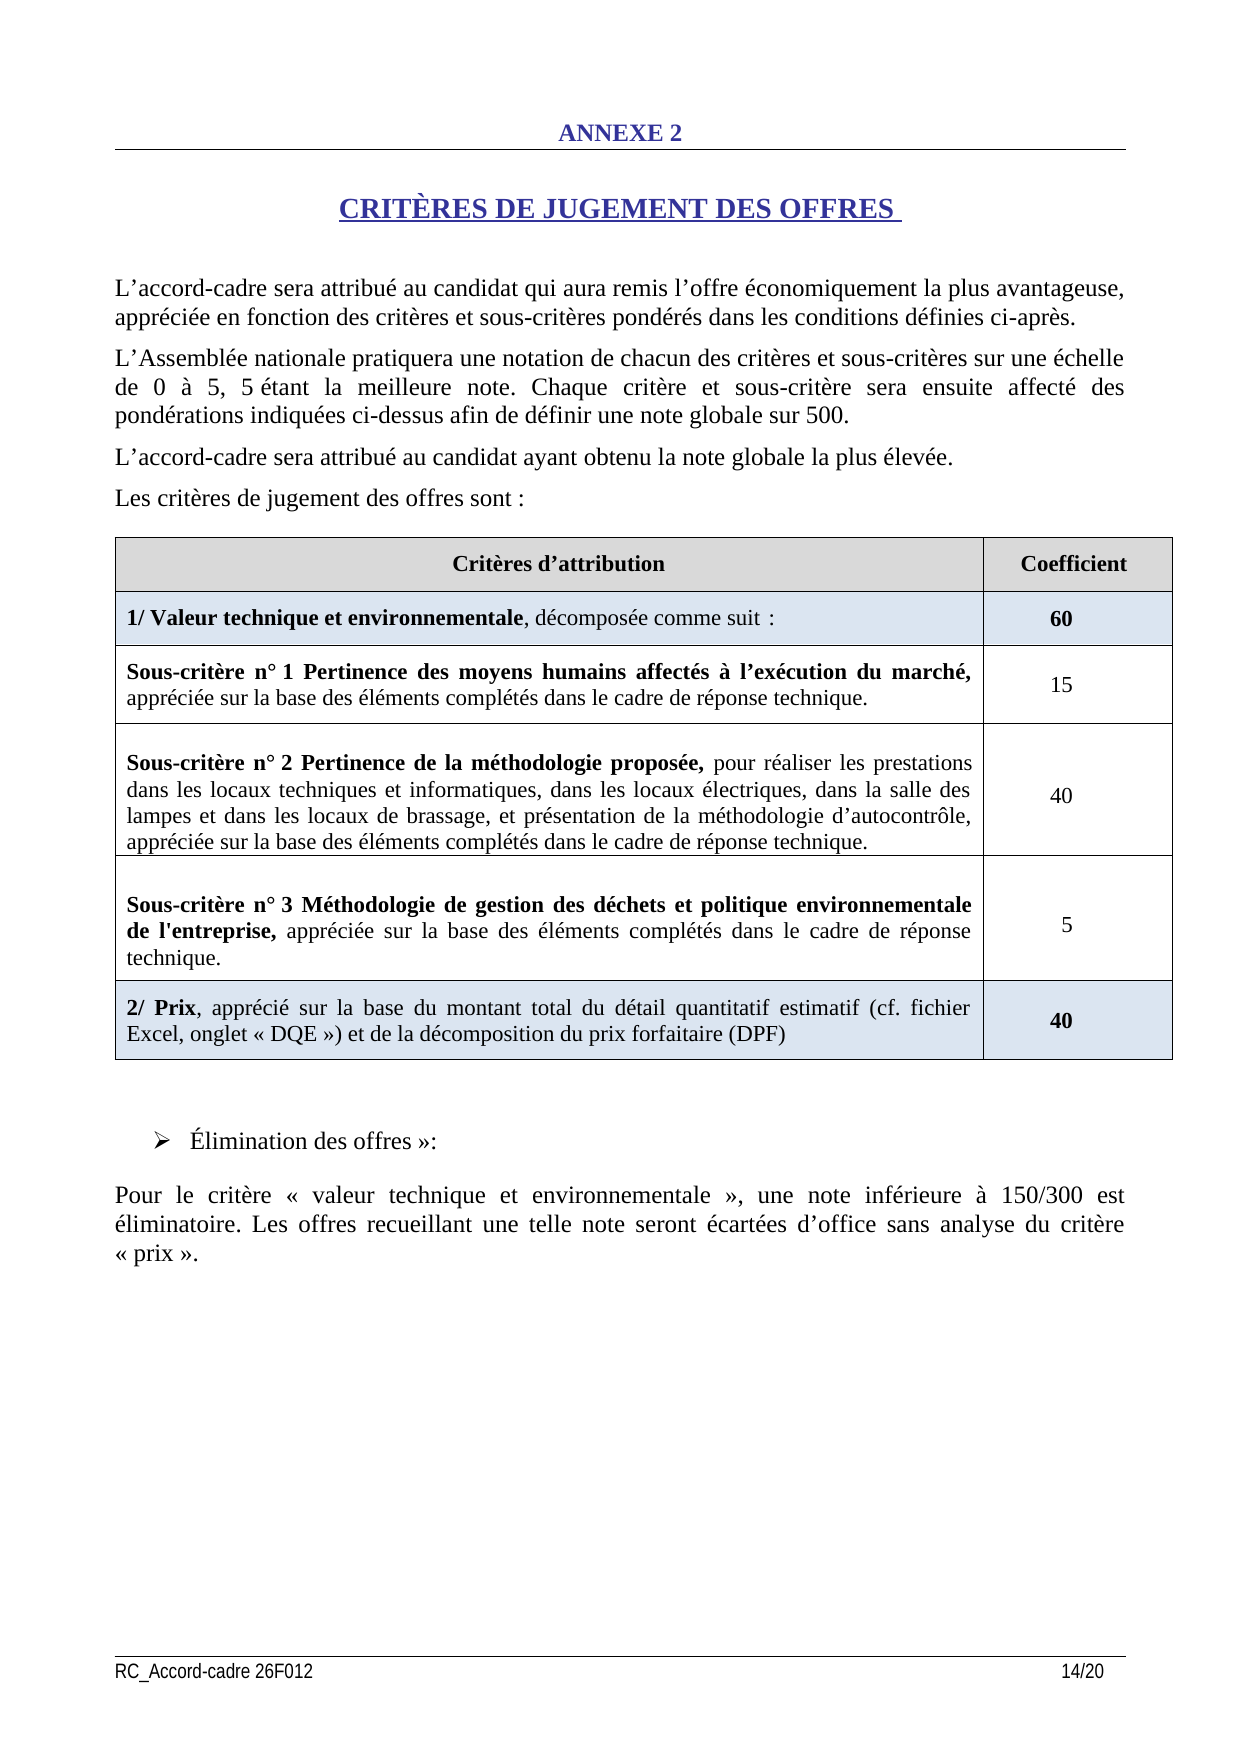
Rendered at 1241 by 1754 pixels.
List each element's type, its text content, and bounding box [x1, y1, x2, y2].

text L’accord-cadre sera attribué au candidat ayant obtenu la note globale la plus élevée. [114, 442, 1126, 471]
table_cell Sous-critère n° 3 Méthodologie de gestion des déchets et politique environnementale de l'entreprise, appréciée sur la base des éléments complétés dans le cadre de réponse technique. [116, 856, 983, 980]
subtitle CRITÈRES DE JUGEMENT DES OFFRES [114, 191, 1126, 261]
text L’Assemblée nationale pratiquera une notation de chacun des critères et sous-critères sur une échelle de 0 à 5, 5 étant la meilleure note. Chaque critère et sous-critère sera ensuite affecté des pondérations indiquées ci-dessus afin de définir une note globale sur 500. [114, 343, 1126, 429]
table_cell 40 [984, 981, 1172, 1059]
text L’accord-cadre sera attribué au candidat qui aura remis l’offre économiquement la plus avantageuse, appréciée en fonction des critères et sous-critères pondérés dans les conditions définies ci-après. [114, 273, 1126, 331]
text ANNEXE 2 [114, 118, 1126, 150]
list Élimination des offres »: [152, 1126, 1126, 1155]
table_cell 15 [984, 646, 1172, 723]
text Les critères de jugement des offres sont : [114, 483, 1126, 512]
table_cell Sous-critère n° 1 Pertinence des moyens humains affectés à l’exécution du marché, appréciée sur la base des éléments complétés dans le cadre de réponse technique. [116, 646, 983, 723]
table_cell Sous-critère n° 2 Pertinence de la méthodologie proposée, pour réaliser les prestations dans les locaux techniques et informatiques, dans les locaux électriques, dans la salle des lampes et dans les locaux de brassage, et présentation de la méthodologie d’autocontrôle, appréciée sur la base des éléments complétés dans le cadre de réponse technique. [116, 724, 983, 855]
table_cell 2/ Prix, apprécié sur la base du montant total du détail quantitatif estimatif (cf. fichier Excel, onglet « DQE ») et de la décomposition du prix forfaitaire (DPF) [116, 981, 983, 1059]
text Pour le critère « valeur technique et environnementale », une note inférieure à 150/300 est éliminatoire. Les offres recueillant une telle note seront écartées d’office sans analyse du critère « prix ». [114, 1180, 1126, 1266]
table_cell 5 [984, 856, 1172, 980]
table_cell 40 [984, 724, 1172, 855]
table_header Critères d’attribution [116, 538, 983, 591]
table_header Coefficient [984, 538, 1172, 591]
table_cell 60 [984, 592, 1172, 644]
table_cell 1/ Valeur technique et environnementale, décomposée comme suit : [116, 592, 983, 644]
